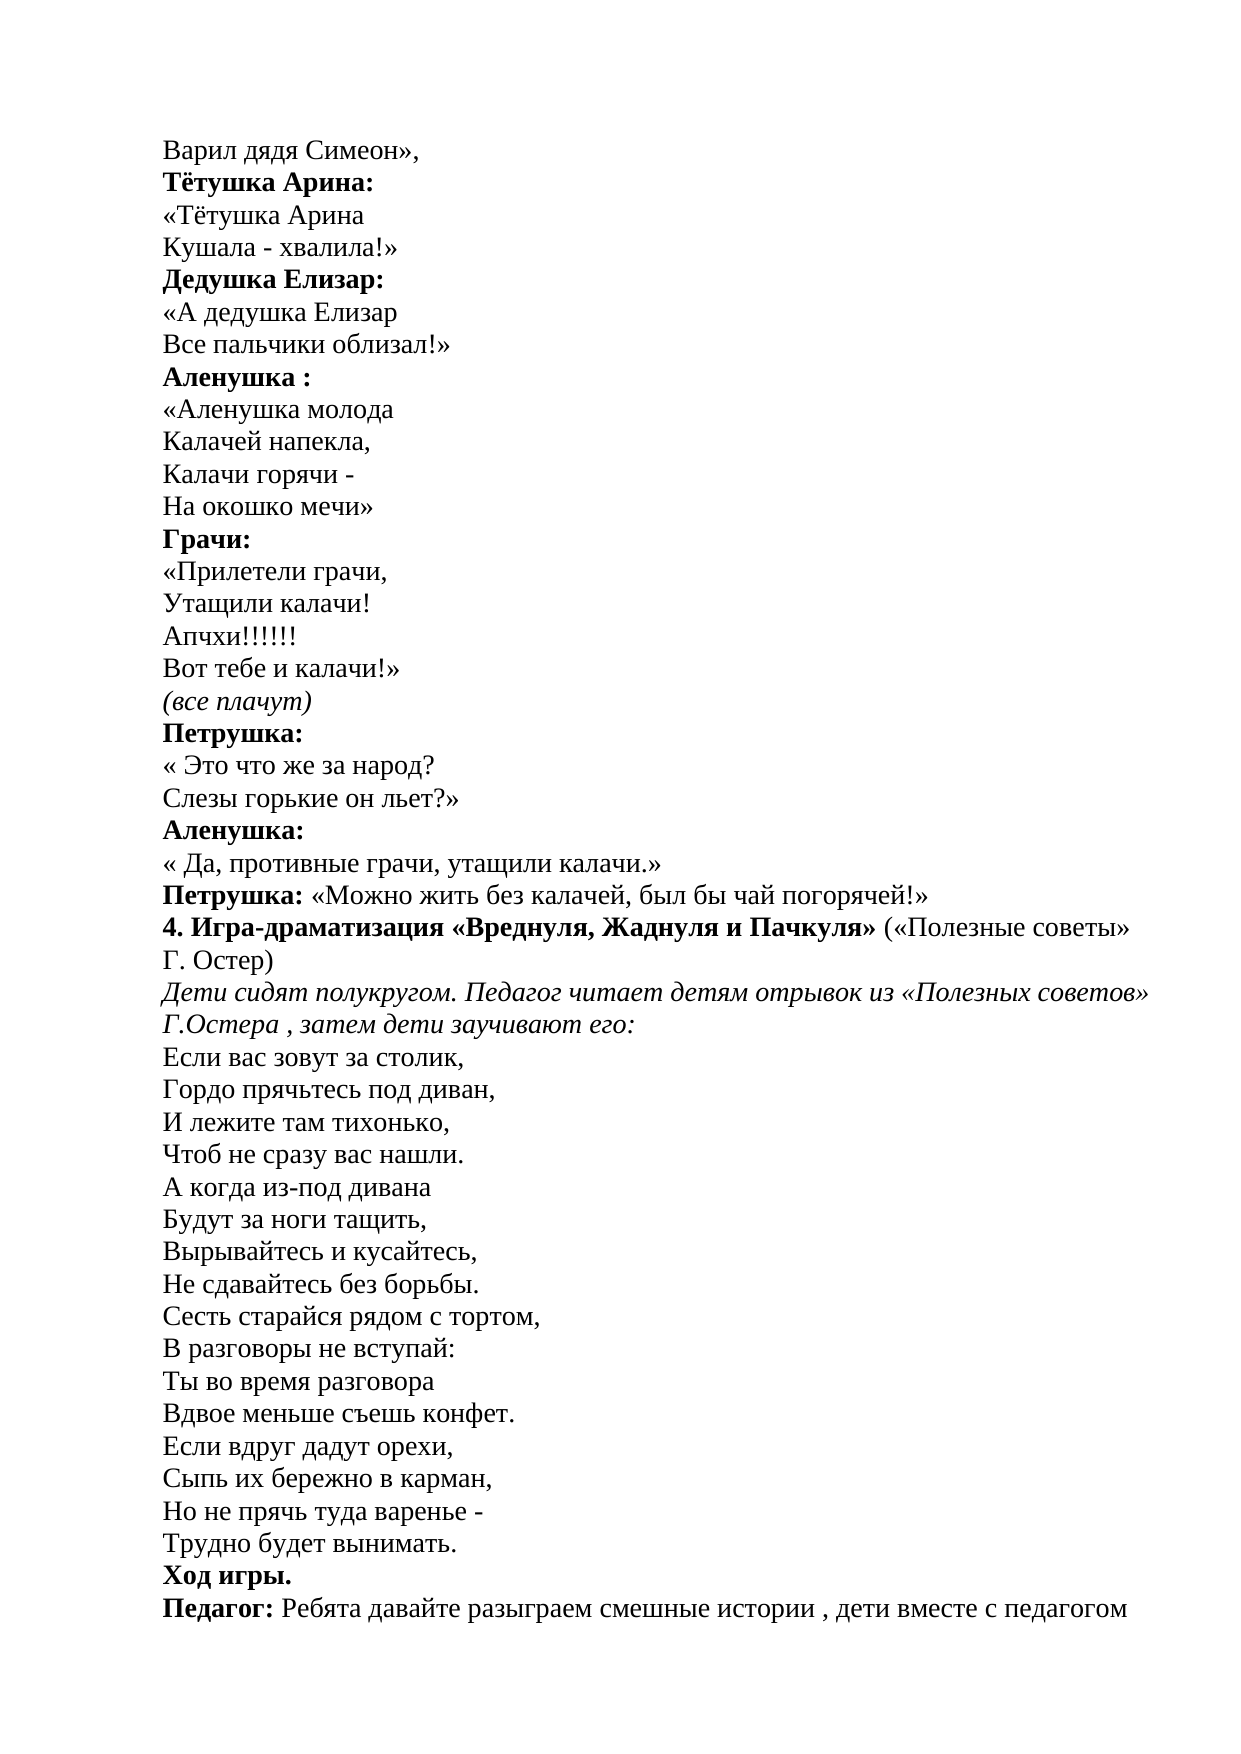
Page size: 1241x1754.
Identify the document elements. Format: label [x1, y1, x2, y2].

text [162, 133, 1152, 1623]
